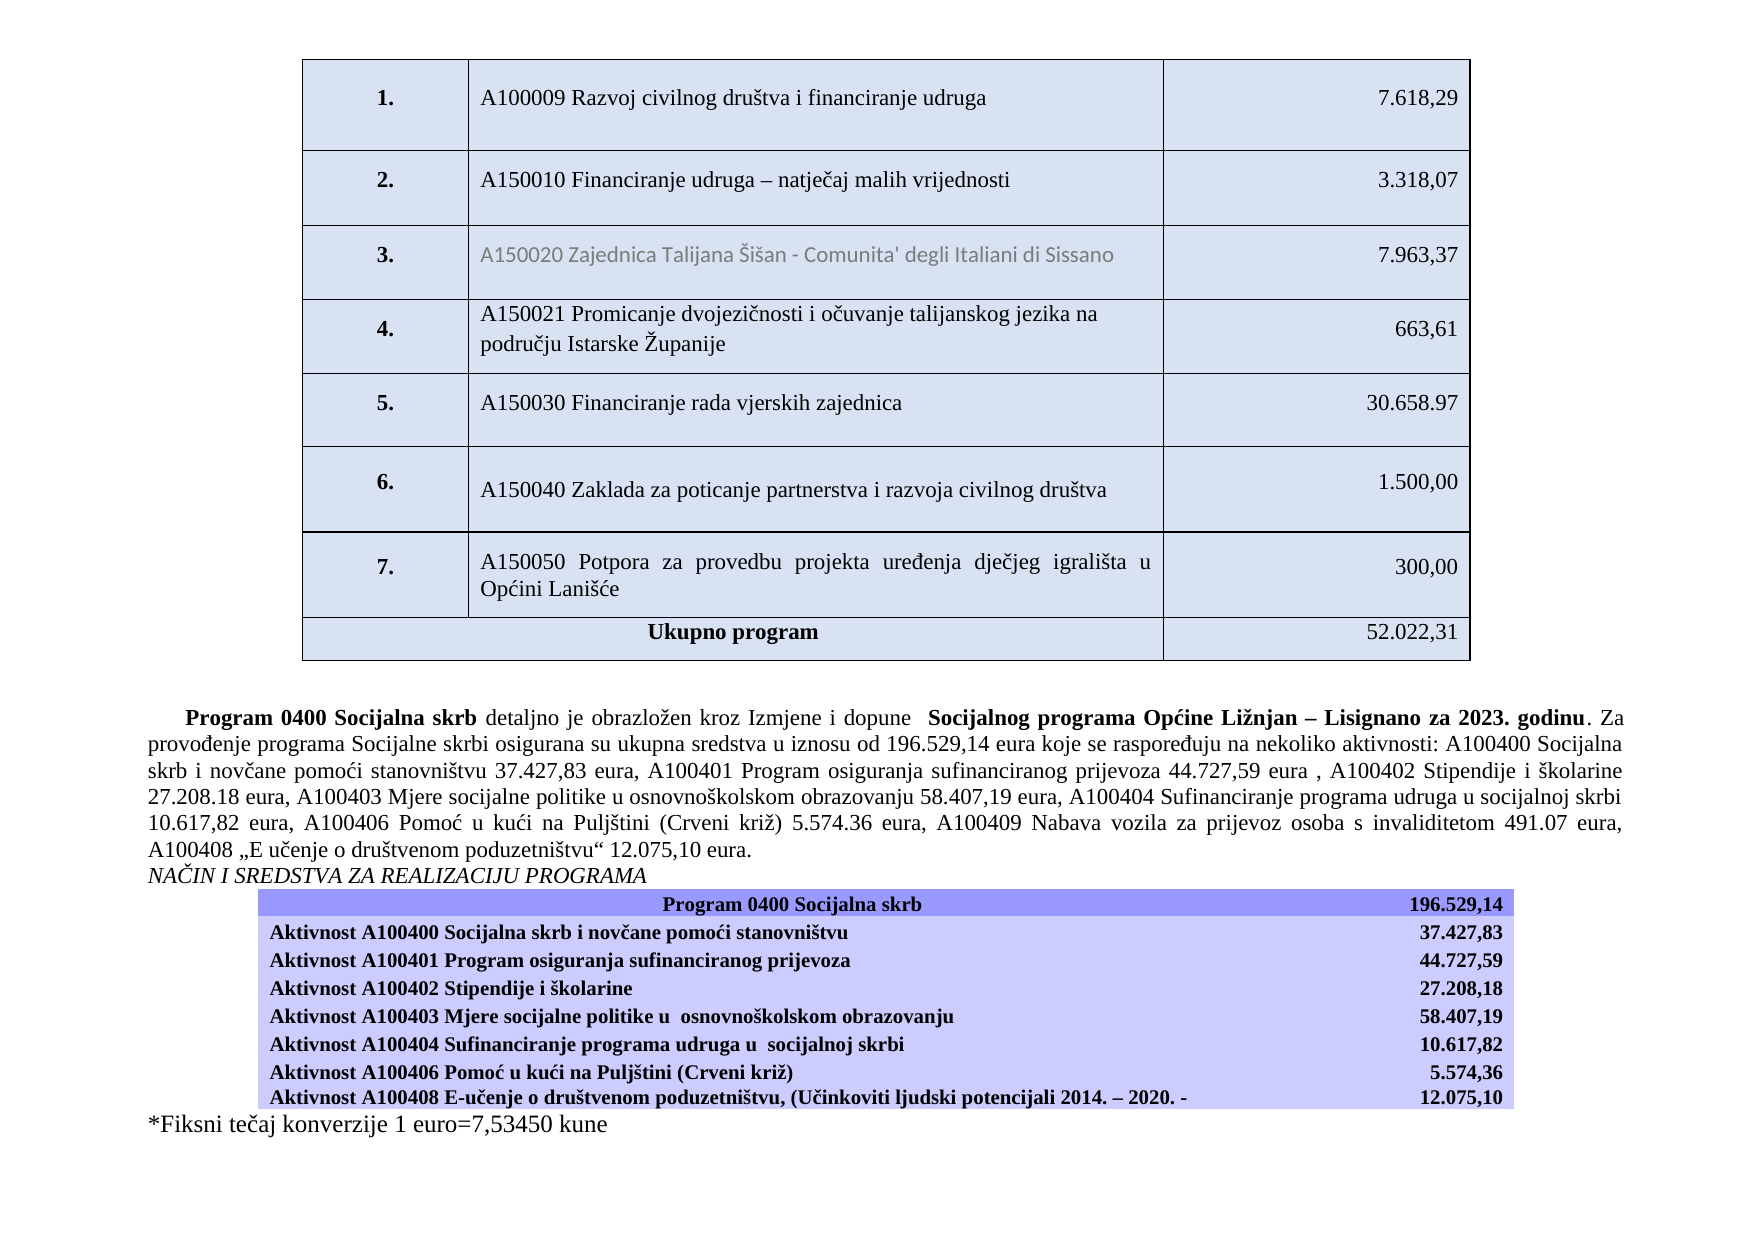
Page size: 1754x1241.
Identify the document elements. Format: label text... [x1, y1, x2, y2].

table_cell 663,61 [1164, 300, 1469, 372]
table_cell 4. [303, 300, 468, 372]
table_cell 12.075,10 [1327, 1084, 1514, 1109]
table_cell A150050 Potpora za provedbu projekta uređenja dječjeg igrališta u Općini Lanišće [469, 533, 1163, 617]
table_cell Aktivnost A100400 Socijalna skrb i novčane pomoći stanovništvu [258, 916, 1327, 944]
table_cell Ukupno program [303, 618, 1163, 660]
table_cell 5. [303, 374, 468, 446]
table_cell Aktivnost A100403 Mjere socijalne politike u osnovnoškolskom obrazovanju [258, 1000, 1327, 1028]
table_cell 10.617,82 [1327, 1028, 1514, 1056]
table_cell Aktivnost A100406 Pomoć u kući na Puljštini (Crveni križ) [258, 1056, 1327, 1084]
table_cell 1. [303, 60, 468, 149]
table_cell A150030 Financiranje rada vjerskih zajednica [469, 374, 1163, 446]
table_cell 7.963,37 [1164, 226, 1469, 299]
table_cell 3. [303, 226, 468, 299]
table_cell A150010 Financiranje udruga – natječaj malih vrijednosti [469, 151, 1163, 225]
table_cell 30.658.97 [1164, 374, 1469, 446]
text NAČIN I SREDSTVA ZA REALIZACIJU PROGRAMA [148, 862, 1624, 888]
table_cell 27.208,18 [1327, 972, 1514, 1000]
table_header 196.529,14 [1327, 889, 1514, 916]
table_cell 7.618,29 [1164, 60, 1469, 149]
table_cell 52.022,31 [1164, 618, 1469, 660]
table_cell Aktivnost A100404 Sufinanciranje programa udruga u socijalnoj skrbi [258, 1028, 1327, 1056]
table_cell 58.407,19 [1327, 1000, 1514, 1028]
table_cell 2. [303, 151, 468, 225]
table_header Program 0400 Socijalna skrb [258, 889, 1327, 916]
table_cell A150020 Zajednica Talijana Šišan - Comunita' degli Italiani di Sissano [469, 226, 1163, 299]
table_cell Aktivnost A100402 Stipendije i školarine [258, 972, 1327, 1000]
table_cell A150040 Zaklada za poticanje partnerstva i razvoja civilnog društva [469, 447, 1163, 531]
table_cell 5.574,36 [1327, 1056, 1514, 1084]
table_cell 44.727,59 [1327, 944, 1514, 972]
text Program 0400 Socijalna skrb detaljno je obrazložen kroz Izmjene i dopune Socijalnog programa Općine Ližnjan – Lisignano za 2023. godinu. Za provođenje programa Socijalne skrbi osigurana su ukupna sredstva u iznosu od 196.529,14 eura koje se raspoređuju na nekoliko aktivnosti: A100400 Socijalna skrb i novčane pomoći stanovništvu 37.427,83 eura, A100401 Program osiguranja sufinanciranog prijevoza 44.727,59 eura , A100402 Stipendije i školarine 27.208.18 eura, A100403 Mjere socijalne politike u osnovnoškolskom obrazovanju 58.407,19 eura, A100404 Sufinanciranje programa udruga u socijalnoj skrbi 10.617,82 eura, A100406 Pomoć u kući na Puljštini (Crveni križ) 5.574.36 eura, A100409 Nabava vozila za prijevoz osoba s invaliditetom 491.07 eura, A100408 „E učenje o društvenom poduzetništvu“ 12.075,10 eura. [148, 704, 1624, 862]
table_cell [258, 1084, 1327, 1109]
table_cell 37.427,83 [1327, 916, 1514, 944]
table_cell A150021 Promicanje dvojezičnosti i očuvanje talijanskog jezika na području Istarske Županije [469, 300, 1163, 372]
table_cell 7. [303, 533, 468, 617]
table_cell 3.318,07 [1164, 151, 1469, 225]
table_cell 300,00 [1164, 533, 1469, 617]
table_cell 6. [303, 447, 468, 531]
table_cell 1.500,00 [1164, 447, 1469, 531]
table_cell A100009 Razvoj civilnog društva i financiranje udruga [469, 60, 1163, 149]
table_cell Aktivnost A100401 Program osiguranja sufinanciranog prijevoza [258, 944, 1327, 972]
